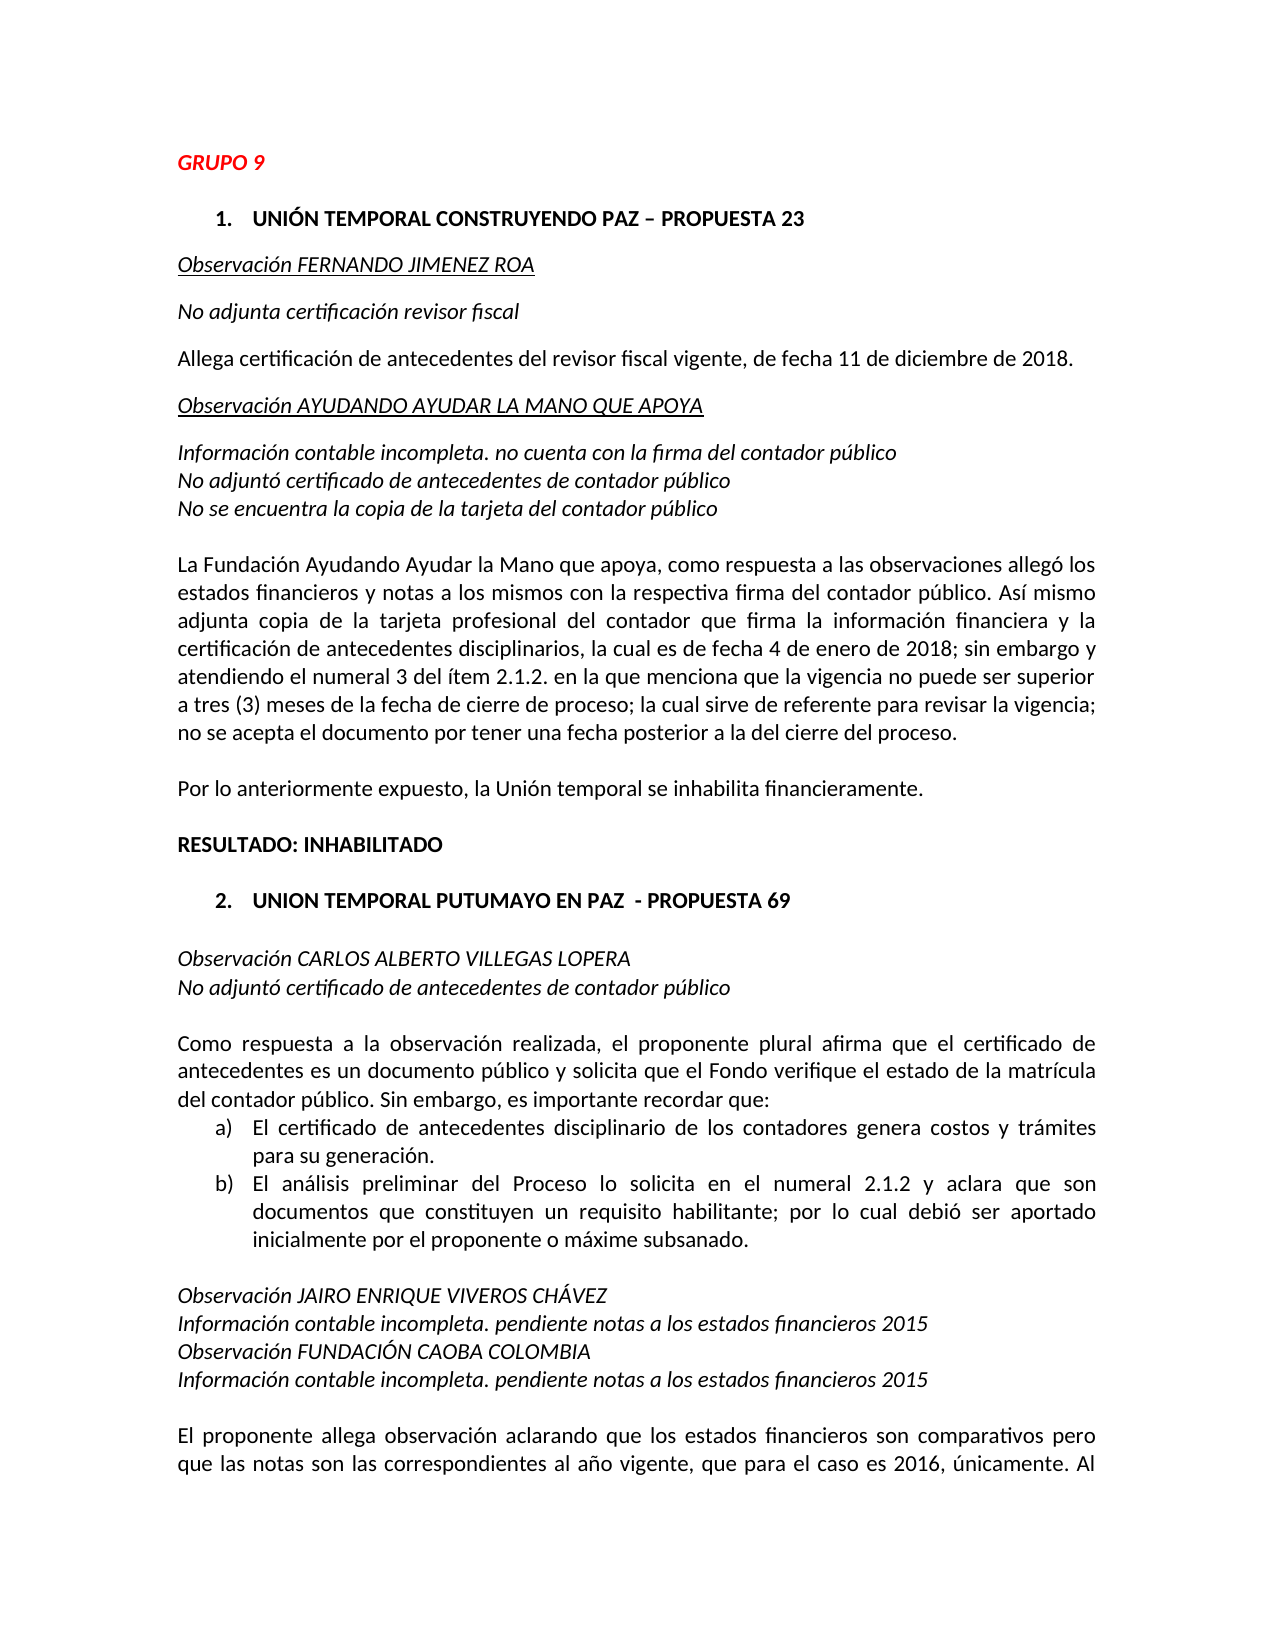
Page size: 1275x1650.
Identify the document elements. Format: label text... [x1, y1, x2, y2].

text Allega certificación de antecedentes del revisor fiscal vigente, de fecha 11 de diciembre de 2018. [177, 344, 1098, 372]
text Observación CARLOS ALBERTO VILLEGAS LOPERA [177, 944, 1098, 973]
text GRUPO 9 [177, 148, 1098, 176]
text No adjunta certificación revisor fiscal [177, 297, 1098, 325]
text Como respuesta a la observación realizada, el proponente plural afirma que el certificado de antecedentes es un documento público y solicita que el Fondo verifique el estado de la matrícula del contador público. Sin embargo, es importante recordar que: [177, 1029, 1098, 1113]
text RESULTADO: INHABILITADO [177, 830, 1098, 858]
text Información contable incompleta. no cuenta con la firma del contador público [177, 438, 1098, 466]
text Información contable incompleta. pendiente notas a los estados financieros 2015 [177, 1365, 1098, 1393]
text La Fundación Ayudando Ayudar la Mano que apoya, como respuesta a las observaciones allegó los estados financieros y notas a los mismos con la respectiva firma del contador público. Así mismo adjunta copia de la tarjeta profesional del contador que firma la información financiera y la certificación de antecedentes disciplinarios, la cual es de fecha 4 de enero de 2018; sin embargo y atendiendo el numeral 3 del ítem 2.1.2. en la que menciona que la vigencia no puede ser superior a tres (3) meses de la fecha de cierre de proceso; la cual sirve de referente para revisar la vigencia; no se acepta el documento por tener una fecha posterior a la del cierre del proceso. [177, 550, 1098, 746]
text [177, 1421, 1098, 1477]
list El certificado de antecedentes disciplinario de los contadores genera costos y trámites para su generación. [215, 1113, 1098, 1169]
text Información contable incompleta. pendiente notas a los estados financieros 2015 [177, 1309, 1098, 1337]
text No adjuntó certificado de antecedentes de contador público [177, 466, 1098, 494]
list UNIÓN TEMPORAL CONSTRUYENDO PAZ – PROPUESTA 23 [215, 204, 1098, 232]
text Observación FUNDACIÓN CAOBA COLOMBIA [177, 1337, 1098, 1365]
text No adjuntó certificado de antecedentes de contador público [177, 973, 1098, 1001]
text No se encuentra la copia de la tarjeta del contador público [177, 494, 1098, 522]
list El análisis preliminar del Proceso lo solicita en el numeral 2.1.2 y aclara que son documentos que constituyen un requisito habilitante; por lo cual debió ser aportado inicialmente por el proponente o máxime subsanado. [215, 1169, 1098, 1253]
text Observación FERNANDO JIMENEZ ROA [177, 251, 1098, 278]
text Observación JAIRO ENRIQUE VIVEROS CHÁVEZ [177, 1281, 1098, 1309]
text Observación AYUDANDO AYUDAR LA MANO QUE APOYA [177, 391, 1098, 419]
list UNION TEMPORAL PUTUMAYO EN PAZ - PROPUESTA 69 [215, 886, 1098, 914]
text Por lo anteriormente expuesto, la Unión temporal se inhabilita financieramente. [177, 774, 1098, 802]
